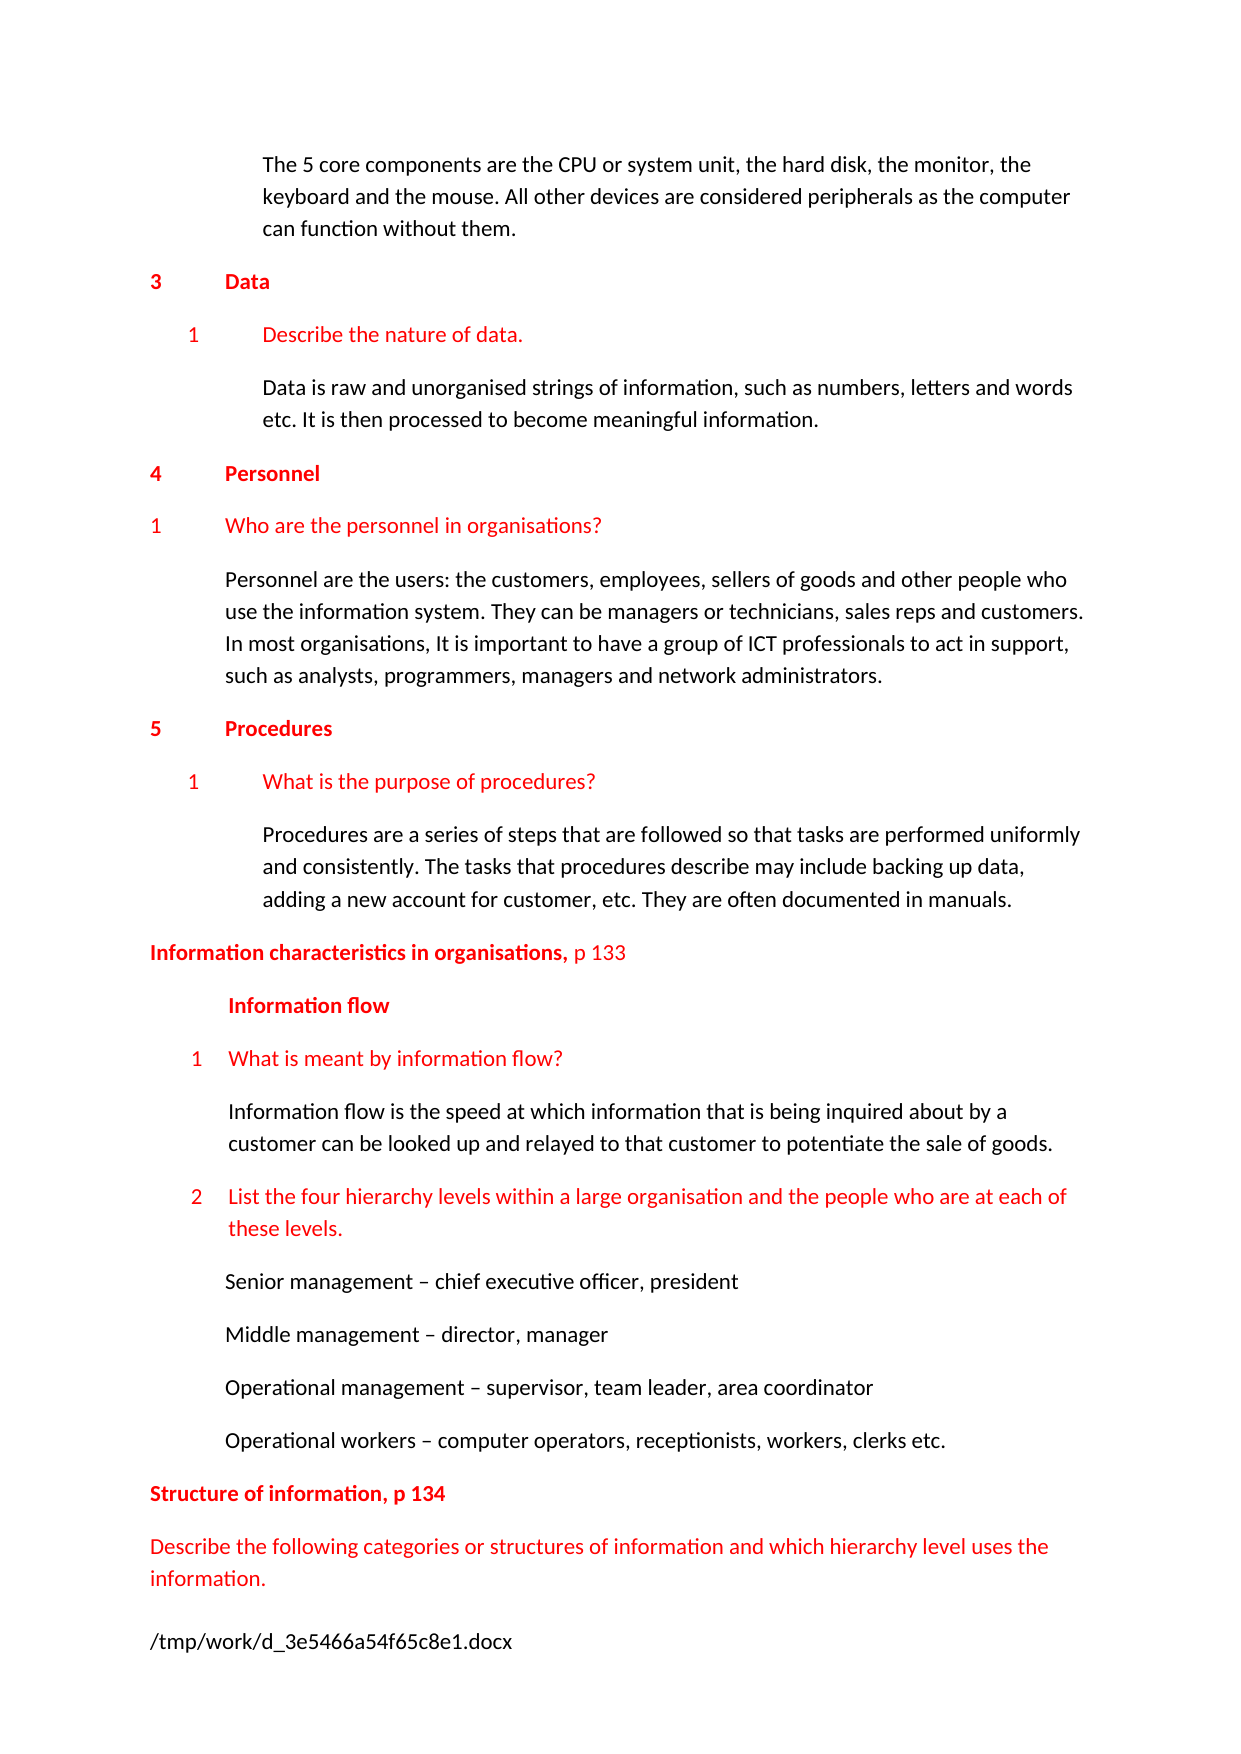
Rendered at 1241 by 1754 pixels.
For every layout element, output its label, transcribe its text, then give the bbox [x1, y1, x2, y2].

list Senior management – chief executive officer, president [225, 1267, 1090, 1295]
list Information flow is the speed at which information that is being inquired about by a customer can be looked up and relayed to that customer to potentiate the sale of goods. [228, 1097, 1090, 1157]
list Operational workers – computer operators, receptionists, workers, clerks etc. [225, 1426, 1090, 1454]
list 1 Who are the personnel in organisations? [150, 512, 1090, 540]
list 4 Personnel [150, 459, 1090, 487]
list Structure of information, p 134 [150, 1479, 1090, 1507]
list Describe the nature of data. [187, 320, 1090, 348]
list List the four hierarchy levels within a large organisation and the people who are at each of these levels. [191, 1182, 1090, 1242]
list Personnel are the users: the customers, employees, sellers of goods and other people who use the information system. They can be managers or technicians, sales reps and customers. In most organisations, It is important to have a group of ICT professionals to act in support, such as analysts, programmers, managers and network administrators. [225, 565, 1090, 689]
list Operational management – supervisor, team leader, area coordinator [225, 1373, 1090, 1401]
list 3 Data [150, 267, 1090, 295]
list Information characteristics in organisations, p 133 [150, 938, 1090, 966]
list Describe the following categories or structures of information and which hierarchy level uses the information. [150, 1532, 1090, 1592]
list 5 Procedures [150, 714, 1090, 742]
list What is meant by information flow? [191, 1044, 1090, 1072]
list Data is raw and unorganised strings of information, such as numbers, letters and words etc. It is then processed to become meaningful information. [262, 373, 1090, 434]
list Middle management – director, manager [225, 1320, 1090, 1348]
list Procedures are a series of steps that are followed so that tasks are performed uniformly and consistently. The tasks that procedures describe may include backing up data, adding a new account for customer, etc. They are often documented in manuals. [262, 820, 1090, 913]
list Information flow [228, 991, 1090, 1019]
list The 5 core components are the CPU or system unit, the hard disk, the monitor, the keyboard and the mouse. All other devices are considered peripherals as the computer can function without them. [262, 150, 1090, 242]
list What is the purpose of procedures? [187, 767, 1090, 795]
